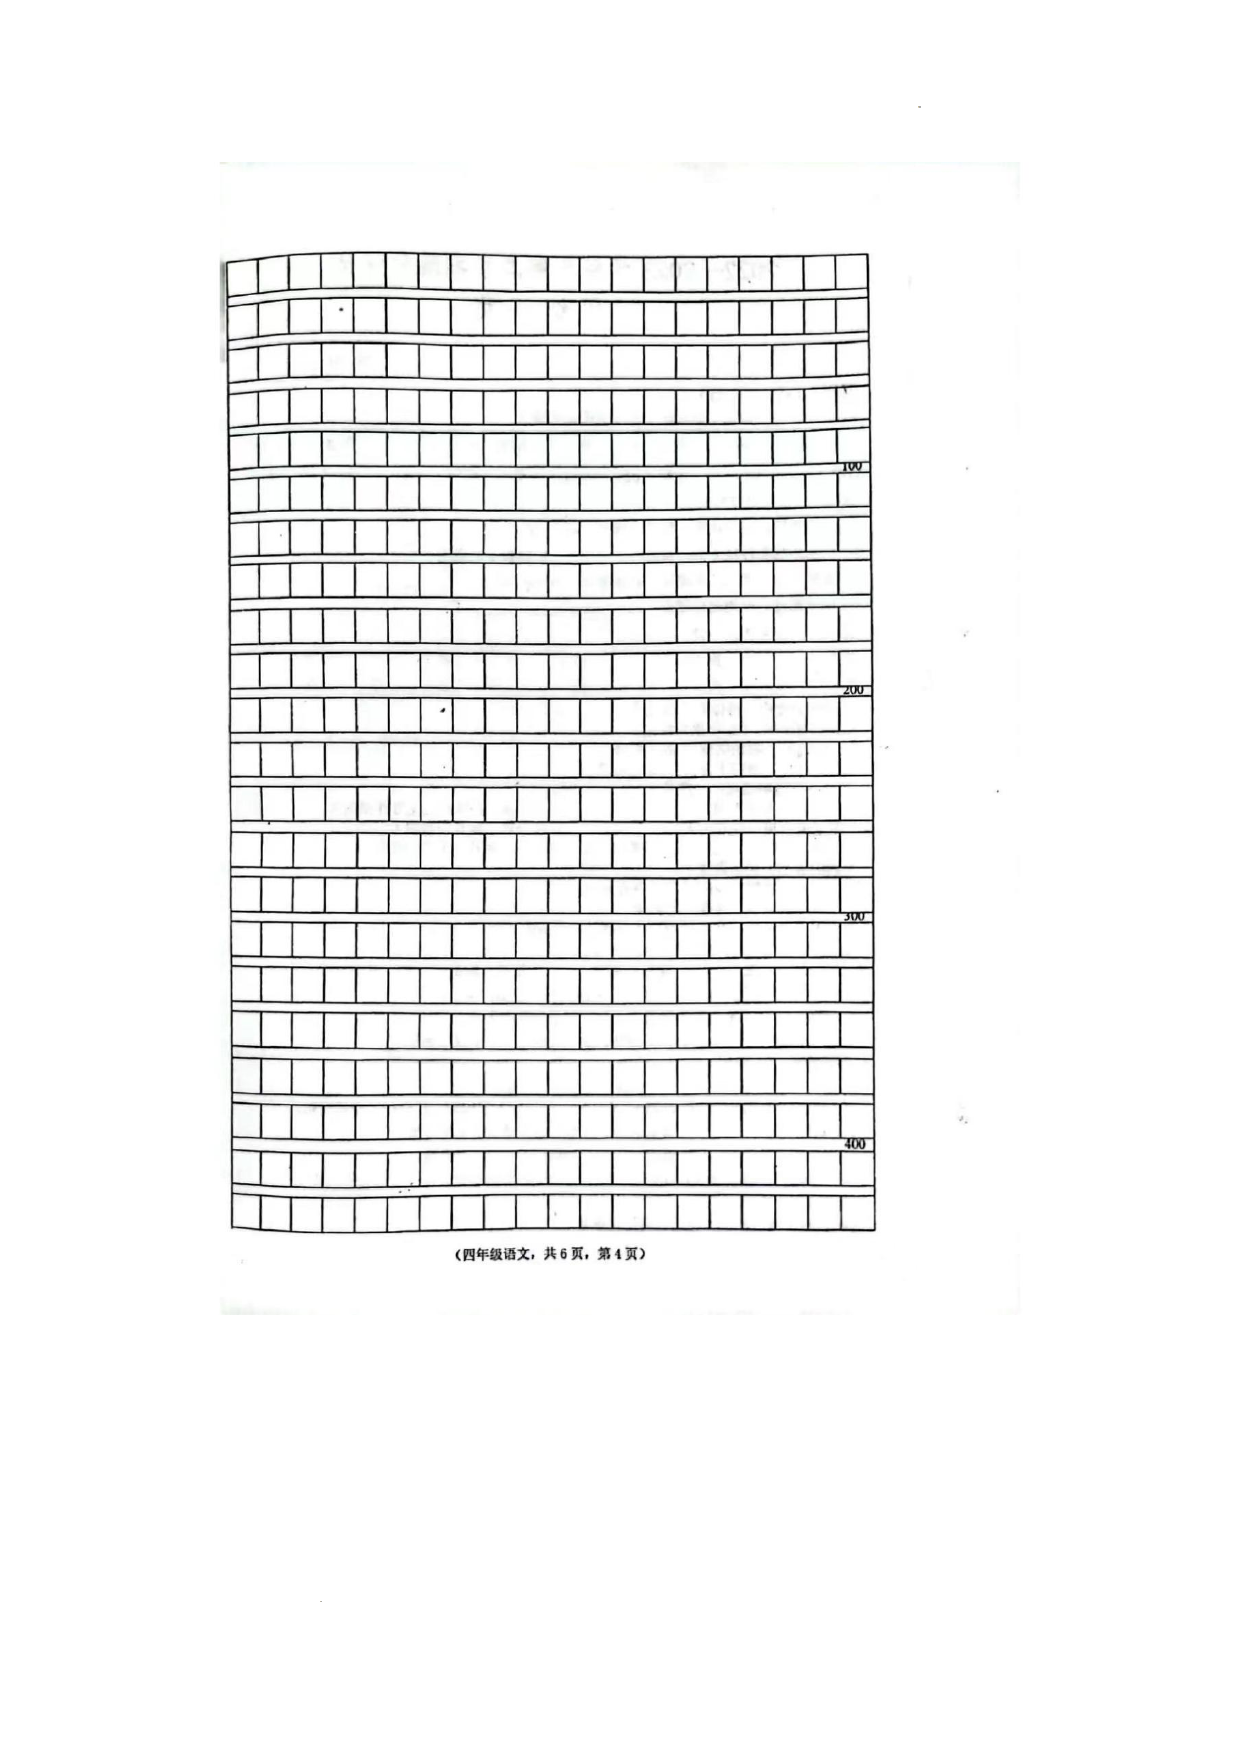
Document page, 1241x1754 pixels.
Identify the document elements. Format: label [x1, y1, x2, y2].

picture [187, 162, 1052, 1315]
